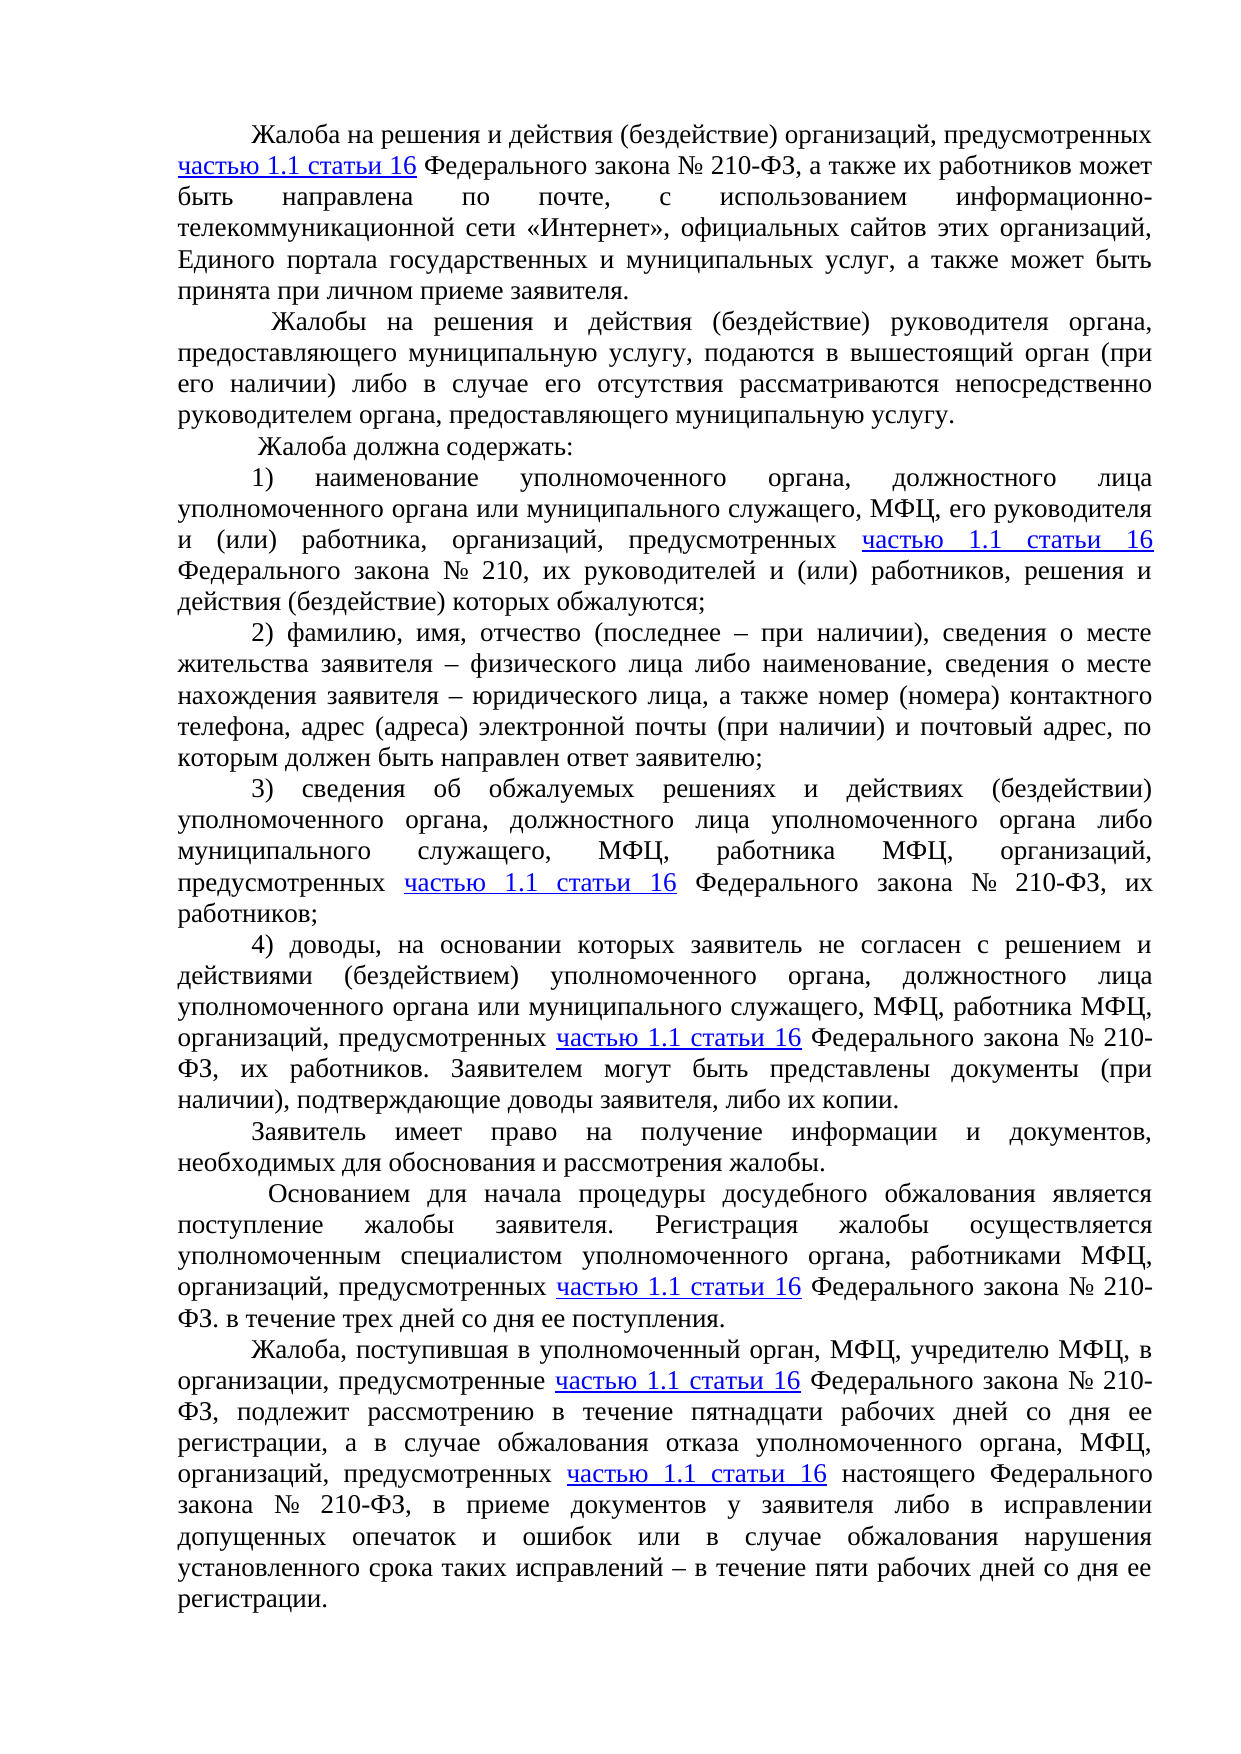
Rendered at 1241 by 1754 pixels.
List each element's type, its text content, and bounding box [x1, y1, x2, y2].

text Жалоба должна содержать: [177, 429, 1152, 461]
text 3) сведения об обжалуемых решениях и действиях (бездействии) уполномоченного органа, должностного лица уполномоченного органа либо муниципального служащего, МФЦ, работника МФЦ, организаций, предусмотренных частью 1.1 статьи 16 Федерального закона № 210-ФЗ, их работников; [177, 772, 1153, 928]
text Жалобы на решения и действия (бездействие) руководителя органа, предоставляющего муниципальную услугу, подаются в вышестоящий орган (при его наличии) либо в случае его отсутствия рассматриваются непосредственно руководителем органа, предоставляющего муниципальную услугу. [177, 305, 1153, 429]
text Основанием для начала процедуры досудебного обжалования является поступление жалобы заявителя. Регистрация жалобы осуществляется уполномоченным специалистом уполномоченного органа, работниками МФЦ, организаций, предусмотренных частью 1.1 статьи 16 Федерального закона № 210-ФЗ. в течение трех дней со дня ее поступления. [177, 1177, 1153, 1333]
text 2) фамилию, имя, отчество (последнее – при наличии), сведения о месте жительства заявителя – физического лица либо наименование, сведения о месте нахождения заявителя – юридического лица, а также номер (номера) контактного телефона, адрес (адреса) электронной почты (при наличии) и почтовый адрес, по которым должен быть направлен ответ заявителю; [177, 616, 1153, 772]
text Жалоба, поступившая в уполномоченный орган, МФЦ, учредителю МФЦ, в организации, предусмотренные частью 1.1 статьи 16 Федерального закона № 210-ФЗ, подлежит рассмотрению в течение пятнадцати рабочих дней со дня ее регистрации, а в случае обжалования отказа уполномоченного органа, МФЦ, организаций, предусмотренных частью 1.1 статьи 16 настоящего Федерального закона № 210-ФЗ, в приеме документов у заявителя либо в исправлении допущенных опечаток и ошибок или в случае обжалования нарушения установленного срока таких исправлений – в течение пяти рабочих дней со дня ее регистрации. [177, 1333, 1153, 1613]
text Жалоба на решения и действия (бездействие) организаций, предусмотренных частью 1.1 статьи 16 Федерального закона № 210-ФЗ, а также их работников может быть направлена по почте, с использованием информационно-телекоммуникационной сети «Интернет», официальных сайтов этих организаций, Единого портала государственных и муниципальных услуг, а также может быть принята при личном приеме заявителя. [177, 118, 1153, 305]
text Заявитель имеет право на получение информации и документов, необходимых для обоснования и рассмотрения жалобы. [177, 1115, 1153, 1177]
text 4) доводы, на основании которых заявитель не согласен с решением и действиями (бездействием) уполномоченного органа, должностного лица уполномоченного органа или муниципального служащего, МФЦ, работника МФЦ, организаций, предусмотренных частью 1.1 статьи 16 Федерального закона № 210-ФЗ, их работников. Заявителем могут быть представлены документы (при наличии), подтверждающие доводы заявителя, либо их копии. [177, 928, 1153, 1115]
text 1) наименование уполномоченного органа, должностного лица уполномоченного органа или муниципального служащего, МФЦ, его руководителя и (или) работника, организаций, предусмотренных частью 1.1 статьи 16 Федерального закона № 210, их руководителей и (или) работников, решения и действия (бездействие) которых обжалуются; [177, 461, 1153, 616]
